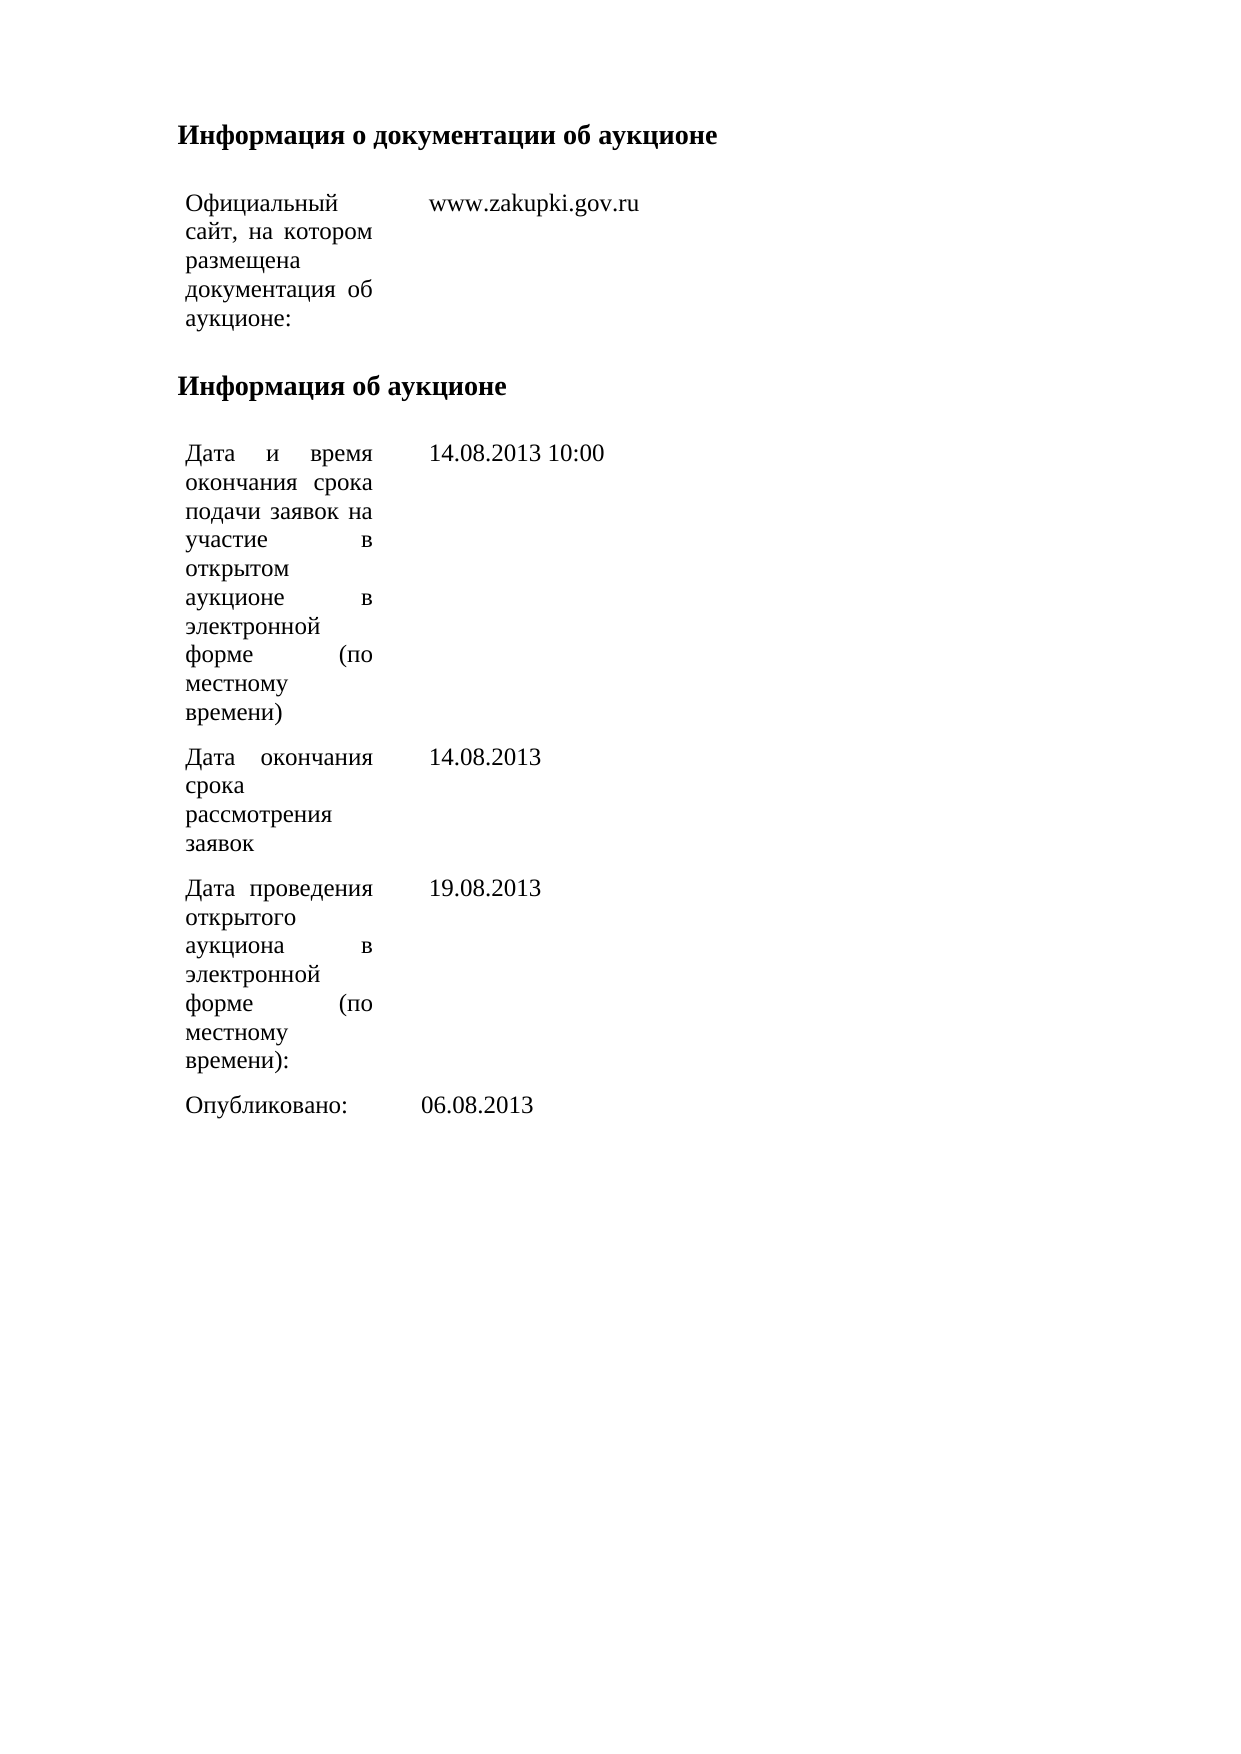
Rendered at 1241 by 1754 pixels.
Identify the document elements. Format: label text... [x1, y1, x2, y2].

table_cell Дата окончания срока рассмотрения заявок [177, 734, 421, 865]
table_header 14.08.2013 10:00 [421, 430, 1152, 734]
table_header www.zakupki.gov.ru [421, 180, 1152, 339]
table_cell 19.08.2013 [421, 865, 1152, 1082]
table_cell 14.08.2013 [421, 734, 1152, 865]
text Информация об аукционе [177, 369, 1152, 401]
table_cell Дата проведения открытого аукциона в электронной форме (по местному времени): [177, 865, 421, 1082]
table_header 06.08.2013 [421, 1082, 1152, 1127]
table_header Официальный сайт, на котором размещена документация об аукционе: [177, 180, 421, 339]
table_header Опубликовано: [177, 1082, 421, 1127]
text Информация о документации об аукционе [177, 118, 1152, 151]
table_header Дата и время окончания срока подачи заявок на участие в открытом аукционе в электронной форме (по местному времени) [177, 430, 421, 734]
